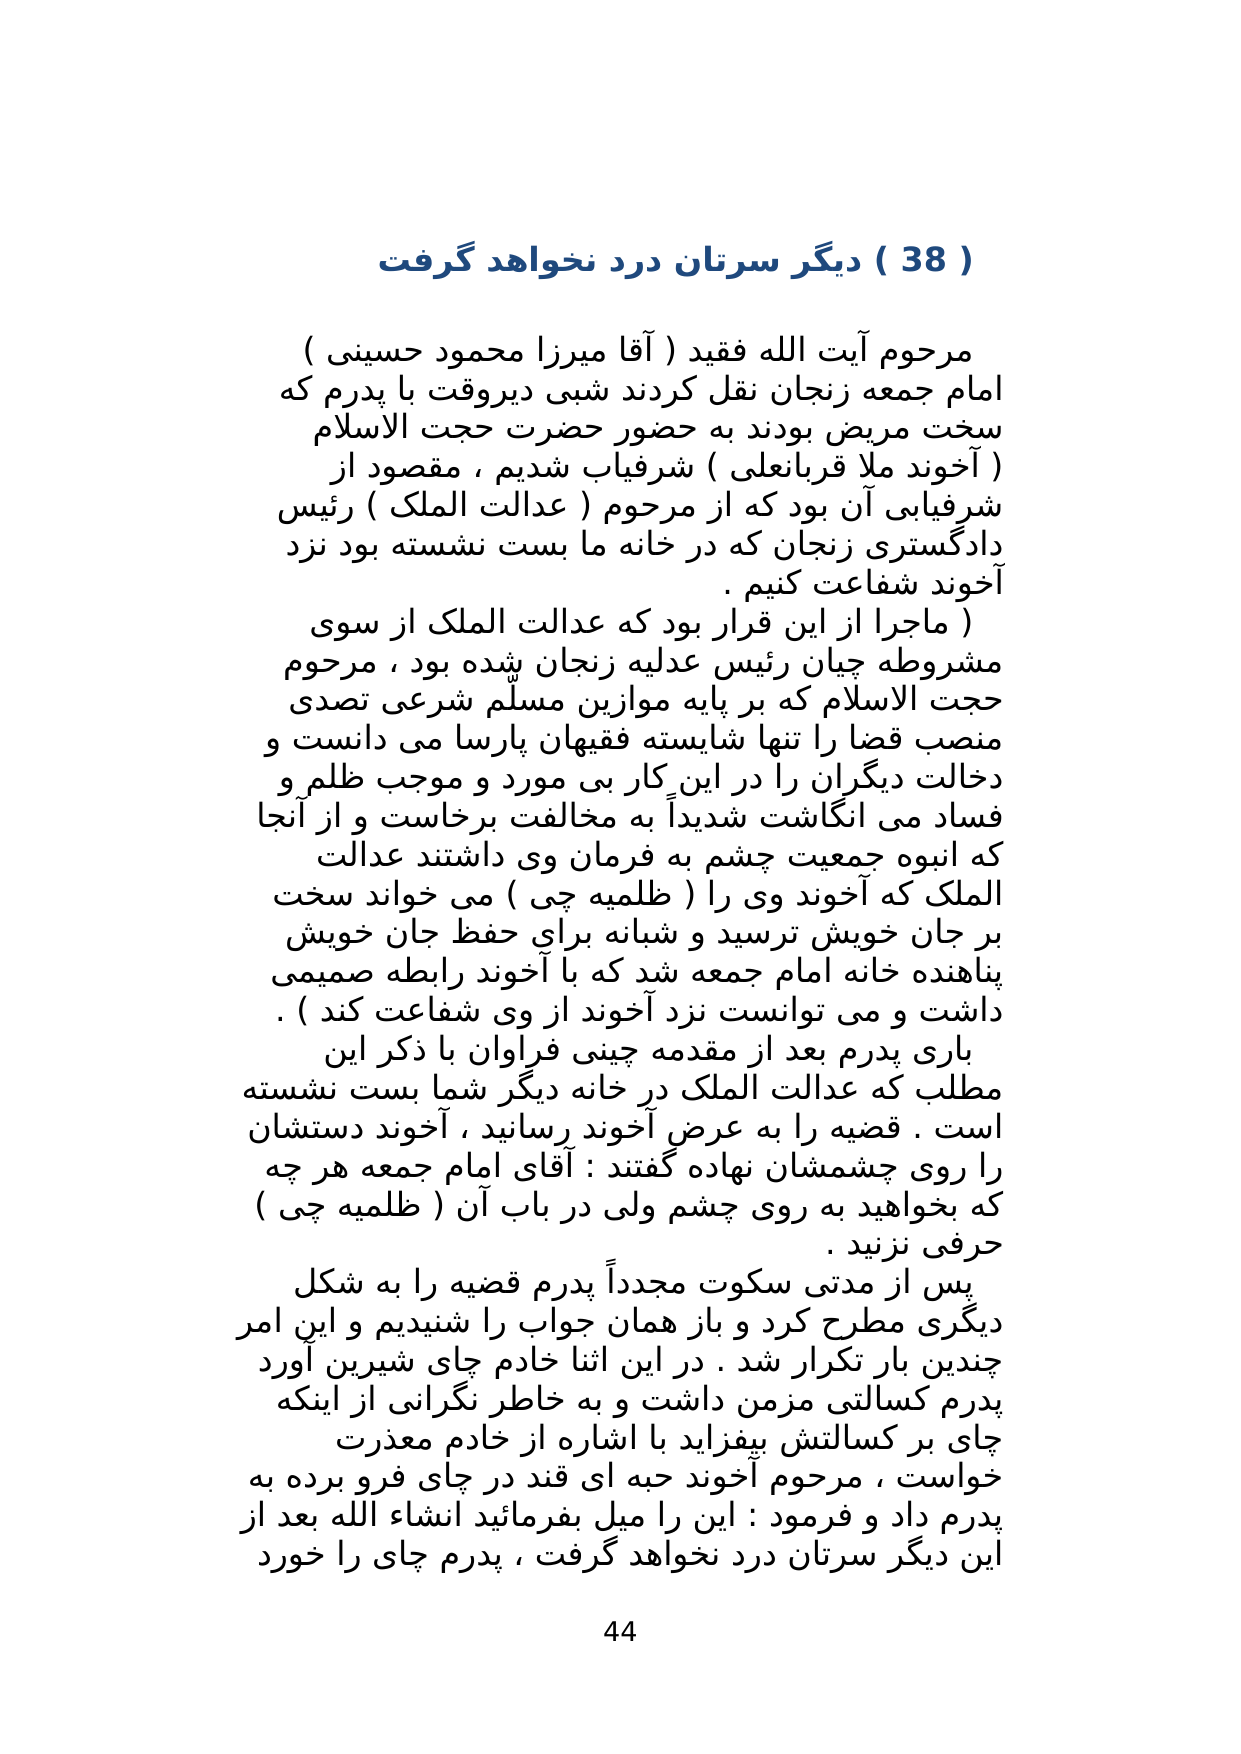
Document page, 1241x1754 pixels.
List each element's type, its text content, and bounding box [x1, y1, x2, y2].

text باری پدرم بعد از مقدمه چینی فراوان با ذکر این مطلب که عدالت الملک در خانه دیگر شما بست نشسته است . قضیه را به عرض آخوند رسانید ، آخوند دستشان را روی چشمشان نهاده گفتند : آقای امام جمعه هر چه که بخواهید به روی چشم ولی در باب آن ( ظلمیه چی ) حرفی نزنید . [236, 1029, 1004, 1263]
subtitle ( 38 ) دیگر سرتان درد نخواهد گرفت [236, 241, 1004, 279]
text ( ماجرا از این قرار بود که عدالت الملک از سوی مشروطه چیان رئیس عدلیه زنجان شده بود ، مرحوم حجت الاسلام که بر پایه موازین مسلّم شرعی تصدی منصب قضا را تنها شایسته فقیهان پارسا می دانست و دخالت دیگران را در این کار بی مورد و موجب ظلم و فساد می انگاشت شدیداً به مخالفت برخاست و از آنجا که انبوه جمعیت چشم به فرمان وی داشتند عدالت الملک که آخوند وی را ( ظلمیه چی ) می خواند سخت بر جان خویش ترسید و شبانه برای حفظ جان خویش پناهنده خانه امام جمعه شد که با آخوند رابطه صمیمی داشت و می توانست نزد آخوند از وی شفاعت کند ) . [236, 602, 1004, 1029]
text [236, 1263, 1004, 1573]
text مرحوم آیت الله فقید ( آقا میرزا محمود حسینی ) امام جمعه زنجان نقل کردند شبی دیروقت با پدرم که سخت مریض بودند به حضور حضرت حجت الاسلام ( آخوند ملا قربانعلی ) شرفیاب شدیم ، مقصود از شرفیابی آن بود که از مرحوم ( عدالت الملک ) رئیس دادگستری زنجان که در خانه ما بست نشسته بود نزد آخوند شفاعت کنیم . [236, 330, 1004, 602]
